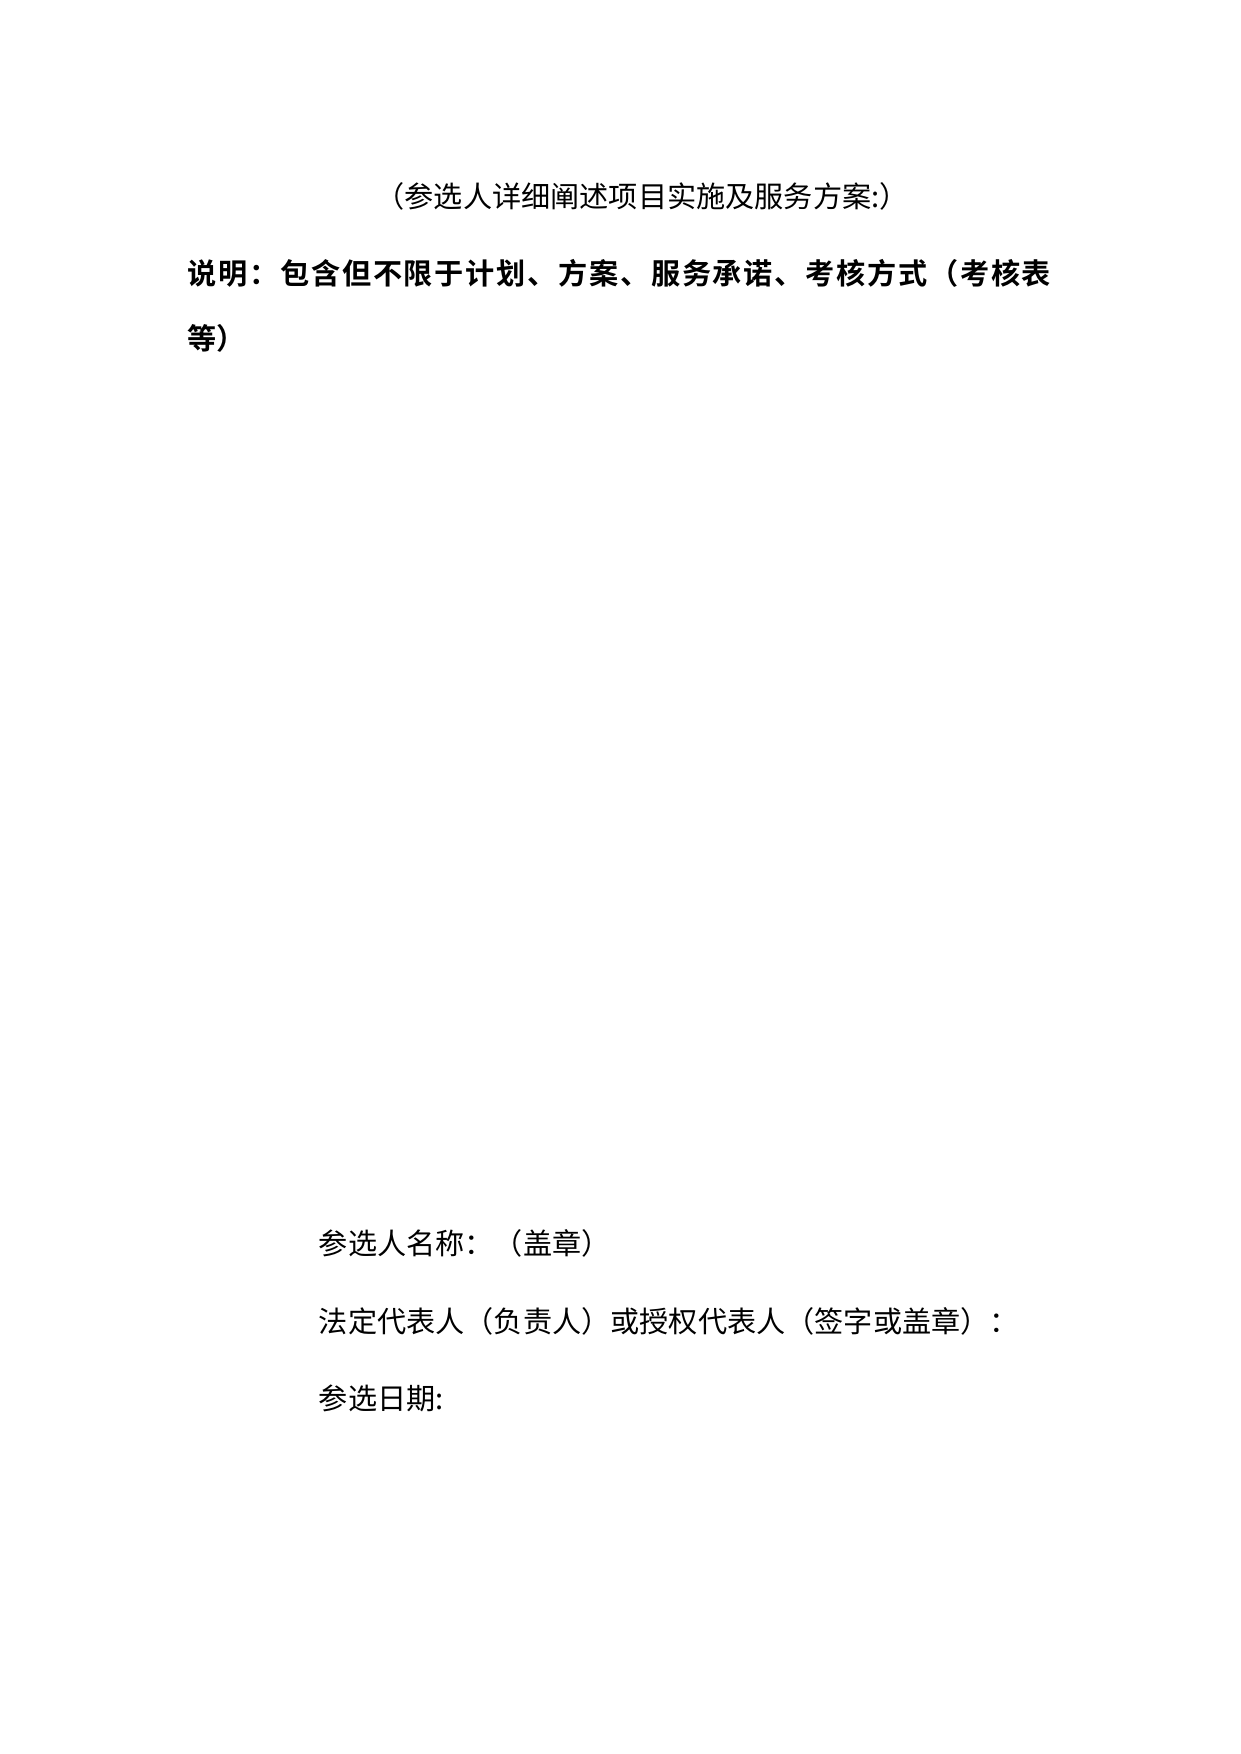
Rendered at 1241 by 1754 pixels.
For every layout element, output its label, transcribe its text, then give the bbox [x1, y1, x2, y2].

text 说明：包含但不限于计划、方案、服务承诺、考核方式（考核表等） [187, 239, 1053, 369]
text 参选人名称：（盖章） [231, 1209, 1053, 1274]
text 法定代表人（负责人）或授权代表人（签字或盖章）： [231, 1287, 1053, 1352]
text 参选日期: [231, 1364, 1053, 1429]
text （参选人详细阐述项目实施及服务方案:） [231, 162, 1053, 227]
